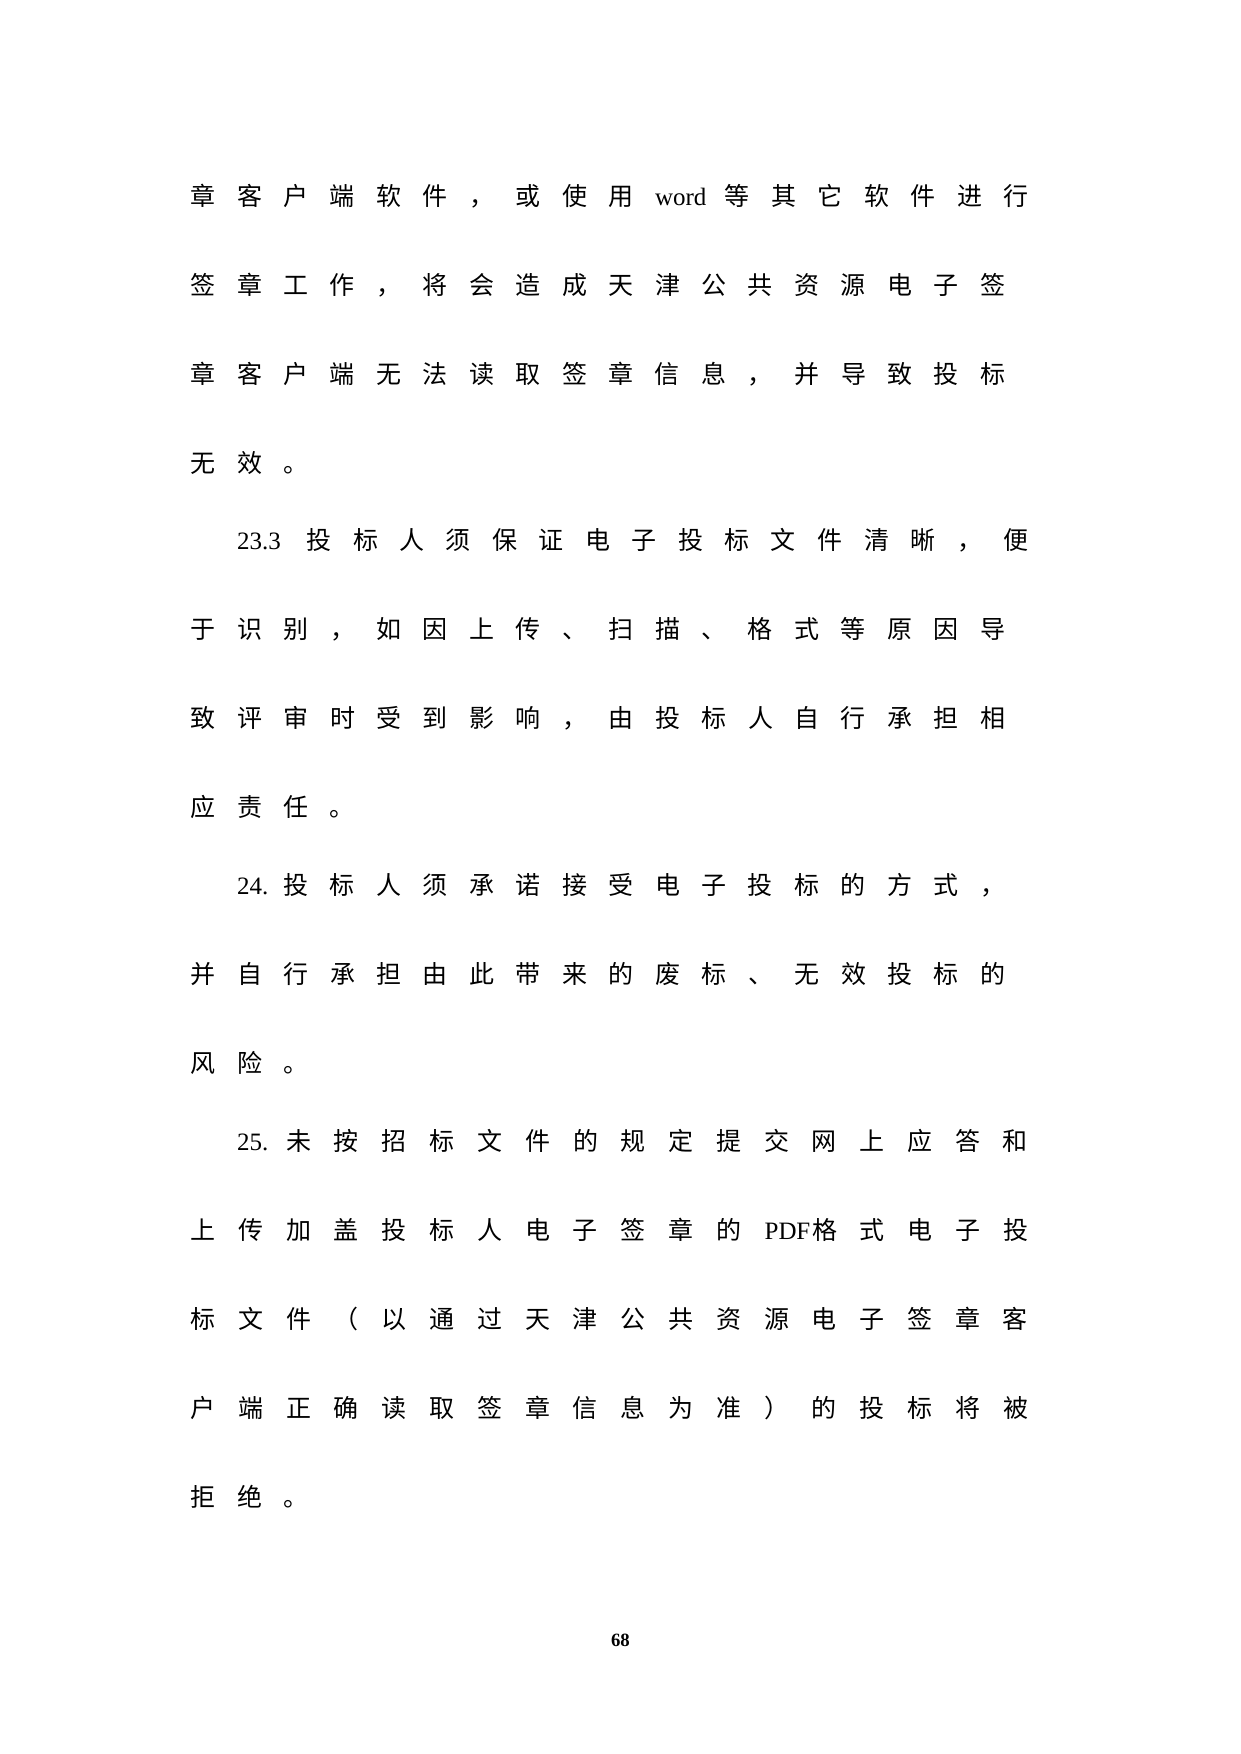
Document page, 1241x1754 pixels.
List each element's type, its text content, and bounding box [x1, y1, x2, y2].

text 25. 未按招标文件的规定提交网上应答和上传加盖投标人电子签章的PDF格式电子投标文件（以通过天津公共资源电子签章客户端正确读取签章信息为准）的投标将被拒绝。 [190, 1109, 1050, 1525]
text 23.3 投标人须保证电子投标文件清晰，便于识别，如因上传、扫描、格式等原因导致评审时受到影响，由投标人自行承担相应责任。 [190, 509, 1050, 836]
text 24. 投标人须承诺接受电子投标的方式，并自行承担由此带来的废标、无效投标的风险。 [190, 854, 1050, 1091]
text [190, 164, 1050, 491]
